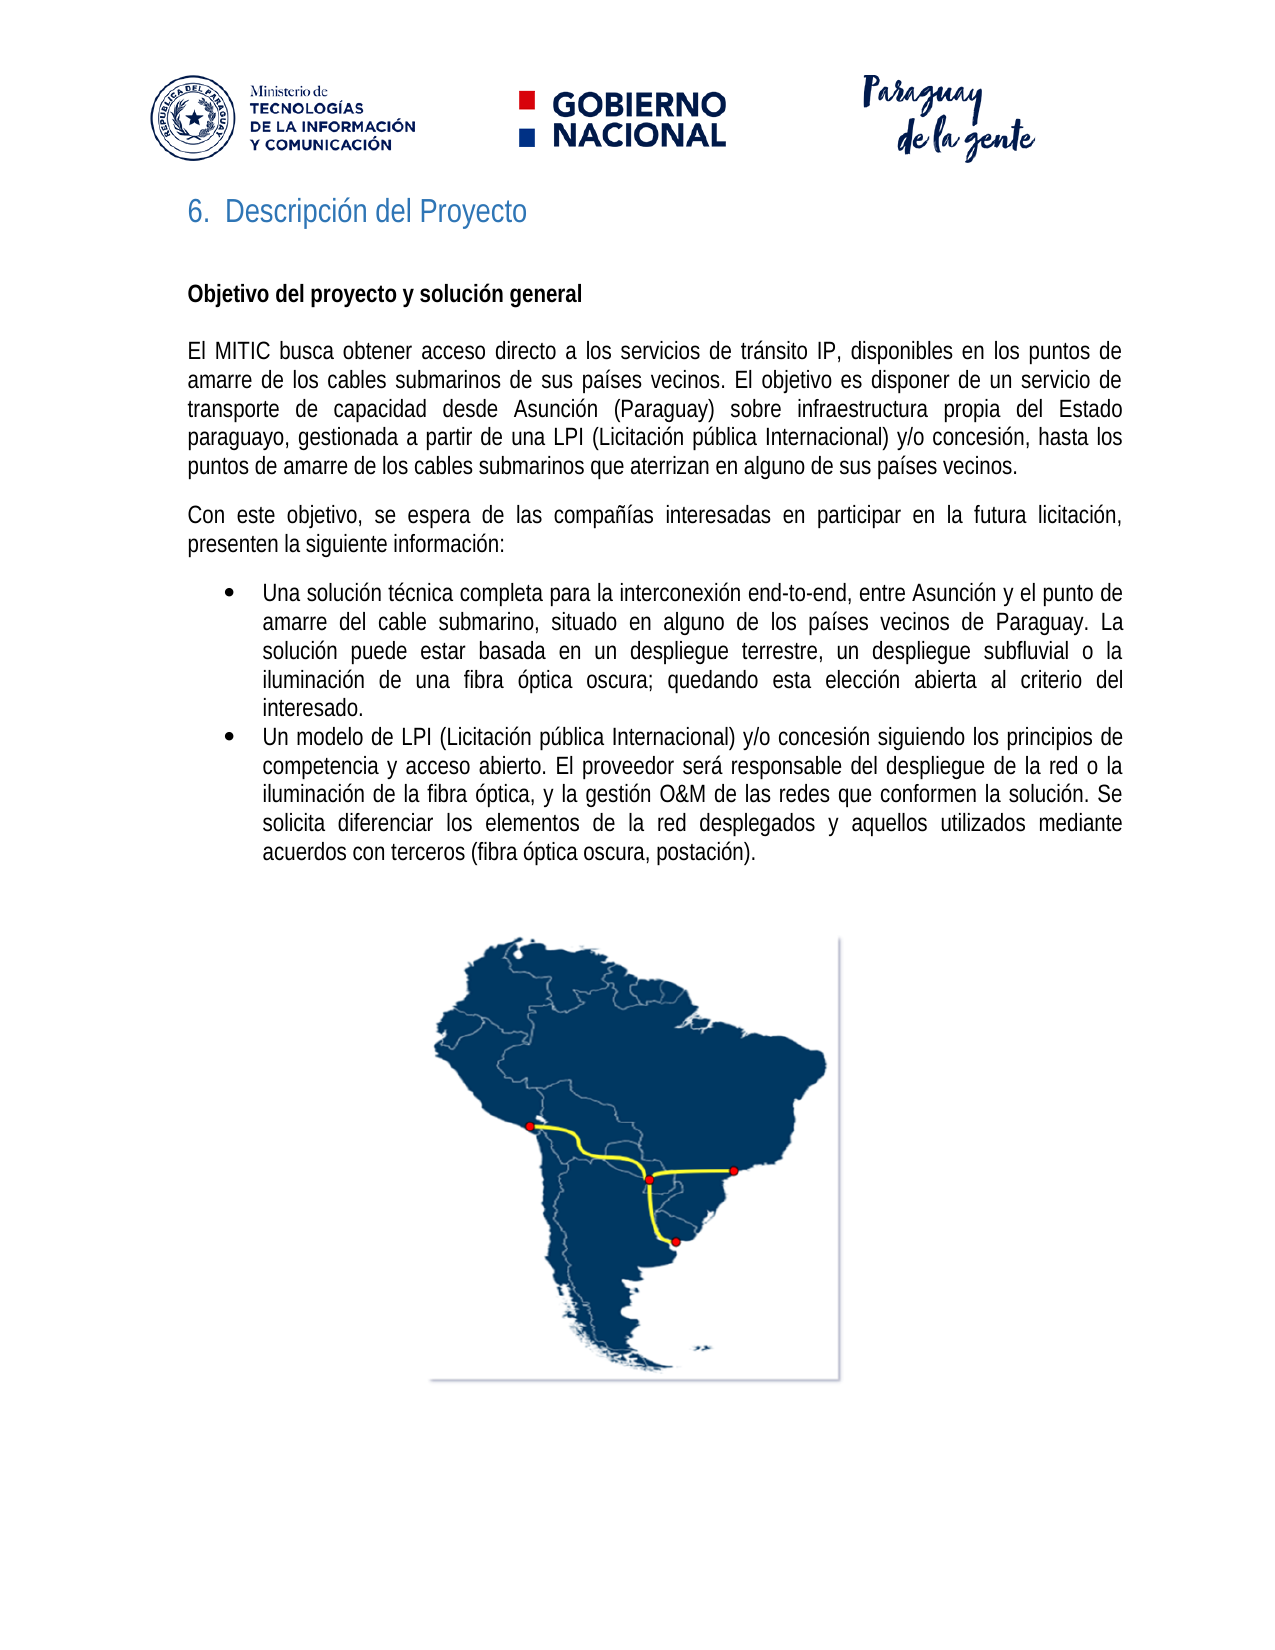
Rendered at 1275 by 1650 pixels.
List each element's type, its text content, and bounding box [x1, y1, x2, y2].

text Con este objetivo, se espera de las compañías interesadas en participar en la futura licitación, presenten la siguiente información: [187, 500, 1125, 558]
text Objetivo del proyecto y solución general [187, 279, 1125, 308]
picture [427, 935, 848, 1389]
list Una solución técnica completa para la interconexión end-to-end, entre Asunción y el punto de amarre del cable submarino, situado en alguno de los países vecinos de Paraguay. La solución puede estar basada en un despliegue terrestre, un despliegue subfluvial o la iluminación de una fibra óptica oscura; quedando esta elección abierta al criterio del interesado. [225, 578, 1125, 722]
picture [150, 75, 1035, 163]
list Un modelo de LPI (Licitación pública Internacional) y/o concesión siguiendo los principios de competencia y acceso abierto. El proveedor será responsable del despliegue de la red o la iluminación de la fibra óptica, y la gestión O&M de las redes que conformen la solución. Se solicita diferenciar los elementos de la red desplegados y aquellos utilizados mediante acuerdos con terceros (fibra óptica oscura, postación). [225, 722, 1125, 865]
subtitle Descripción del Proyecto [187, 191, 1125, 229]
text El MITIC busca obtener acceso directo a los servicios de tránsito IP, disponibles en los puntos de amarre de los cables submarinos de sus países vecinos. El objetivo es disponer de un servicio de transporte de capacidad desde Asunción (Paraguay) sobre infraestructura propia del Estado paraguayo, gestionada a partir de una LPI (Licitación pública Internacional) y/o concesión, hasta los puntos de amarre de los cables submarinos que aterrizan en alguno de sus países vecinos. [187, 336, 1125, 479]
